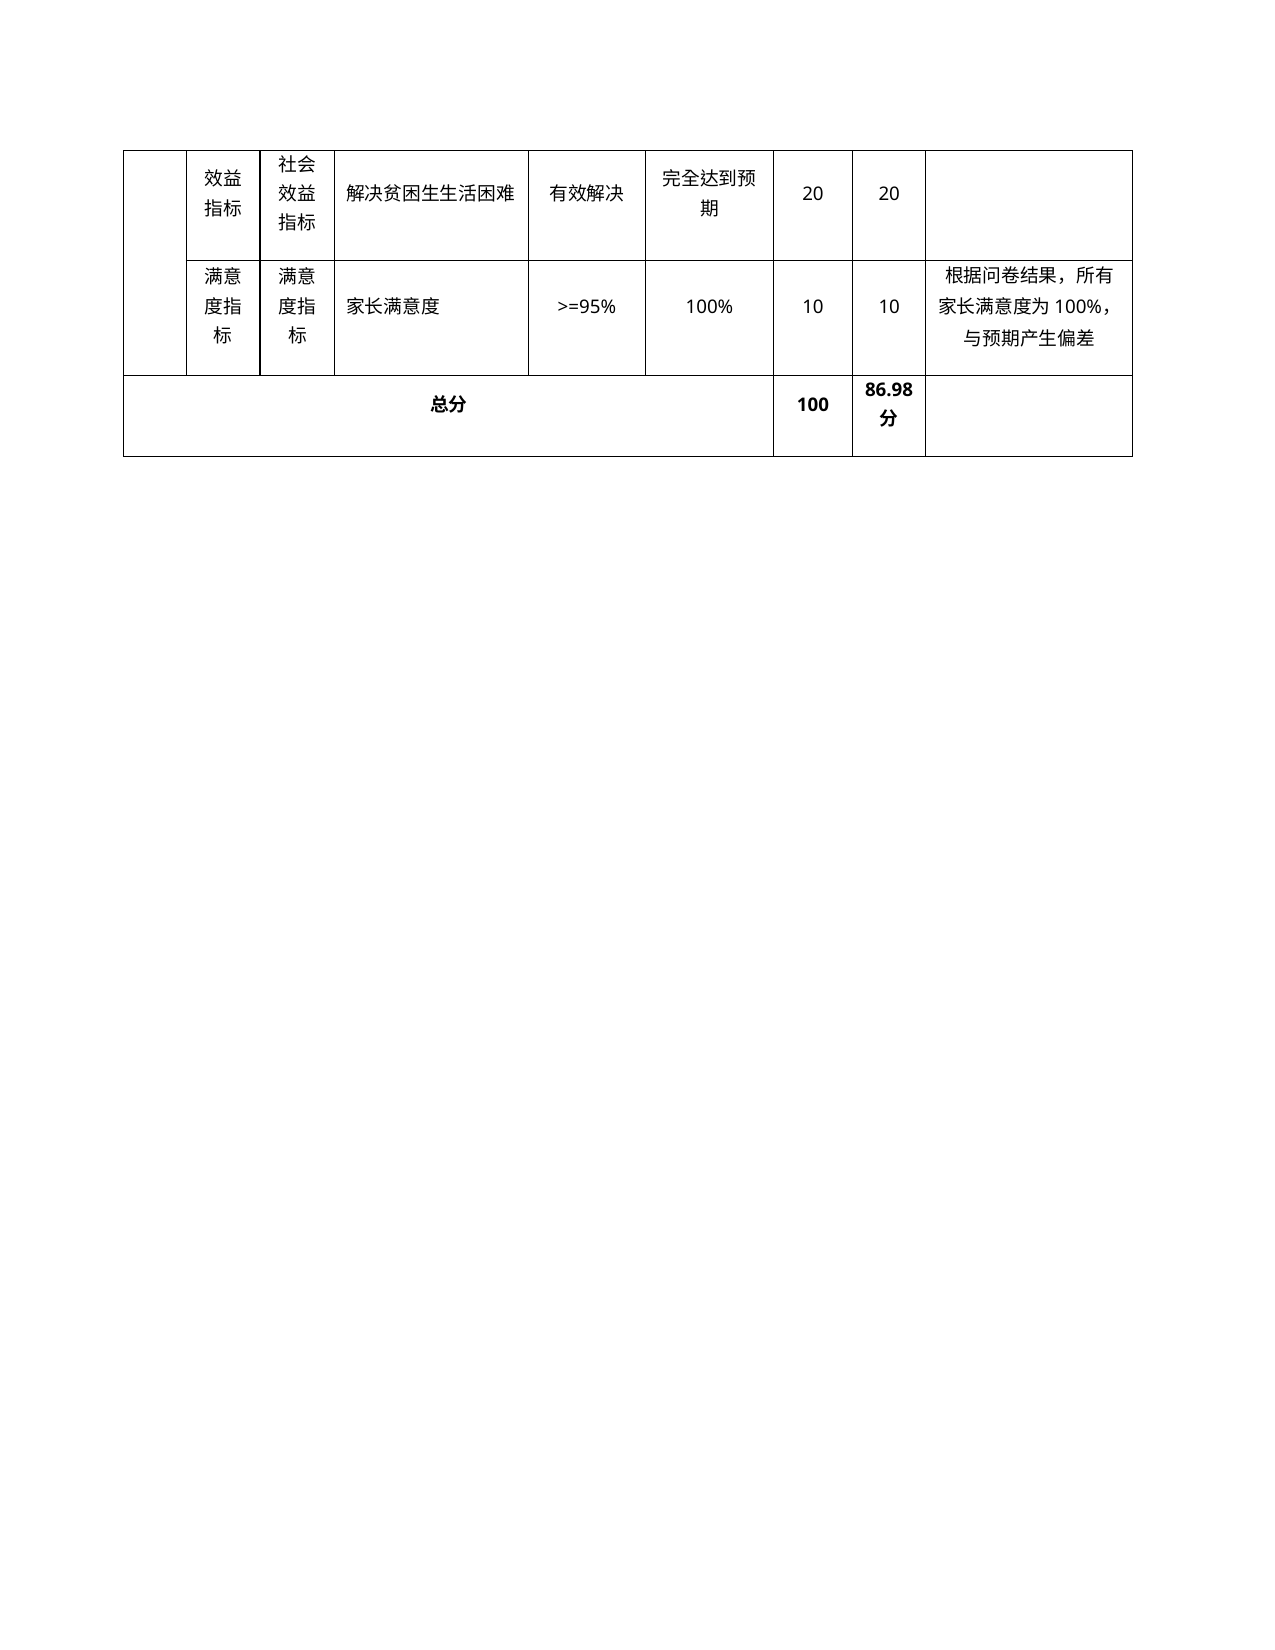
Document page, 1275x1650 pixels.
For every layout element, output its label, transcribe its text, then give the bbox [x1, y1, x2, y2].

table_cell 100% [646, 261, 773, 375]
table_cell 86.98分 [853, 376, 925, 456]
table_cell 完全达到预期 [646, 151, 773, 260]
table_cell 100 [774, 376, 852, 456]
table_cell [926, 376, 1132, 456]
table_cell 满意度指标 [187, 261, 259, 375]
table_cell [926, 151, 1132, 260]
table_cell 总分 [124, 376, 773, 456]
table_cell 家长满意度 [335, 261, 528, 375]
table_cell >=95% [529, 261, 645, 375]
table_cell 解决贫困生生活困难 [335, 151, 528, 260]
table_cell 20 [853, 151, 925, 260]
table_cell 10 [774, 261, 852, 375]
table_cell 根据问卷结果，所有家长满意度为100%，与预期产生偏差 [926, 261, 1132, 375]
table_cell 社会效益指标 [261, 151, 334, 260]
table_cell 满意度指标 [261, 261, 334, 375]
table_cell 效益指标 [187, 151, 259, 260]
table_cell 10 [853, 261, 925, 375]
table_cell 20 [774, 151, 852, 260]
table_cell 有效解决 [529, 151, 645, 260]
